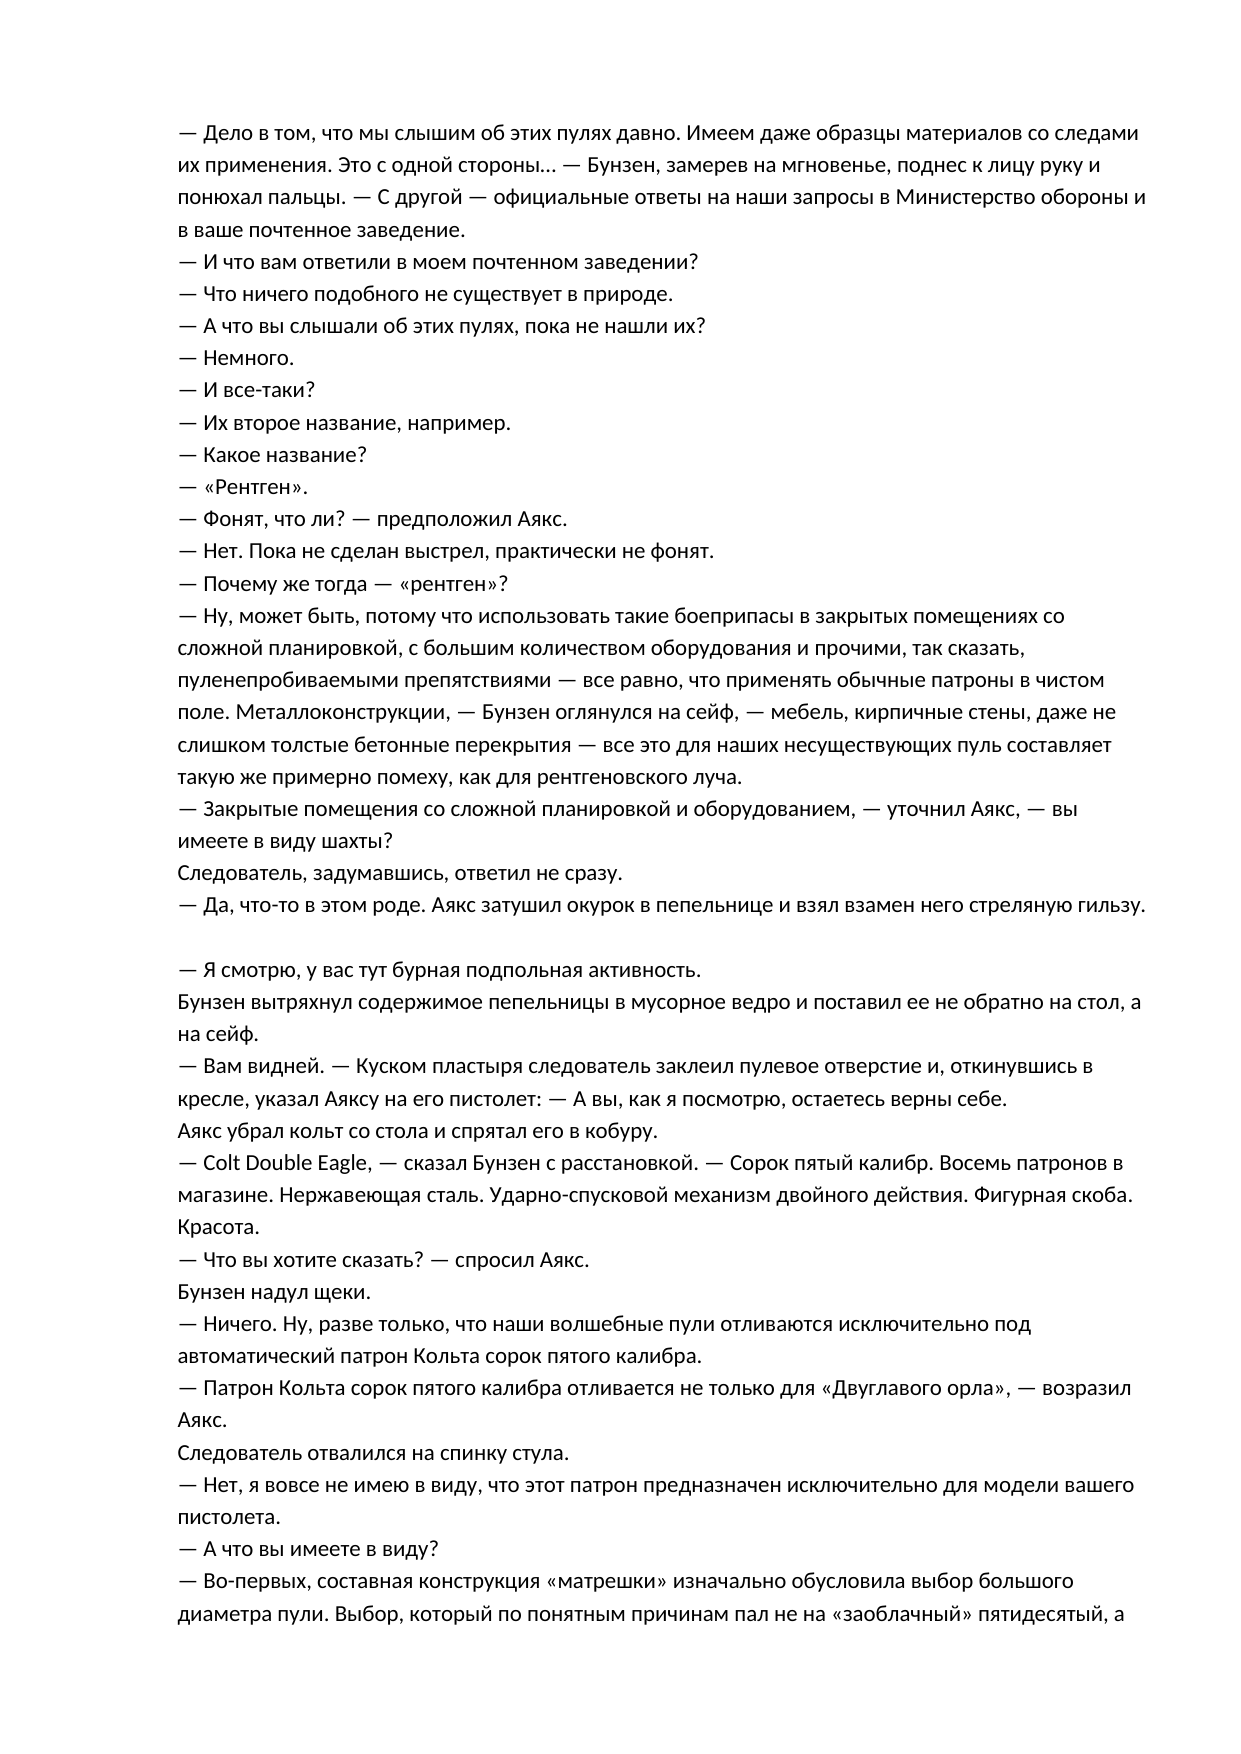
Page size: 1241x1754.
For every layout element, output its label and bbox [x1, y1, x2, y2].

text [177, 118, 1152, 1627]
